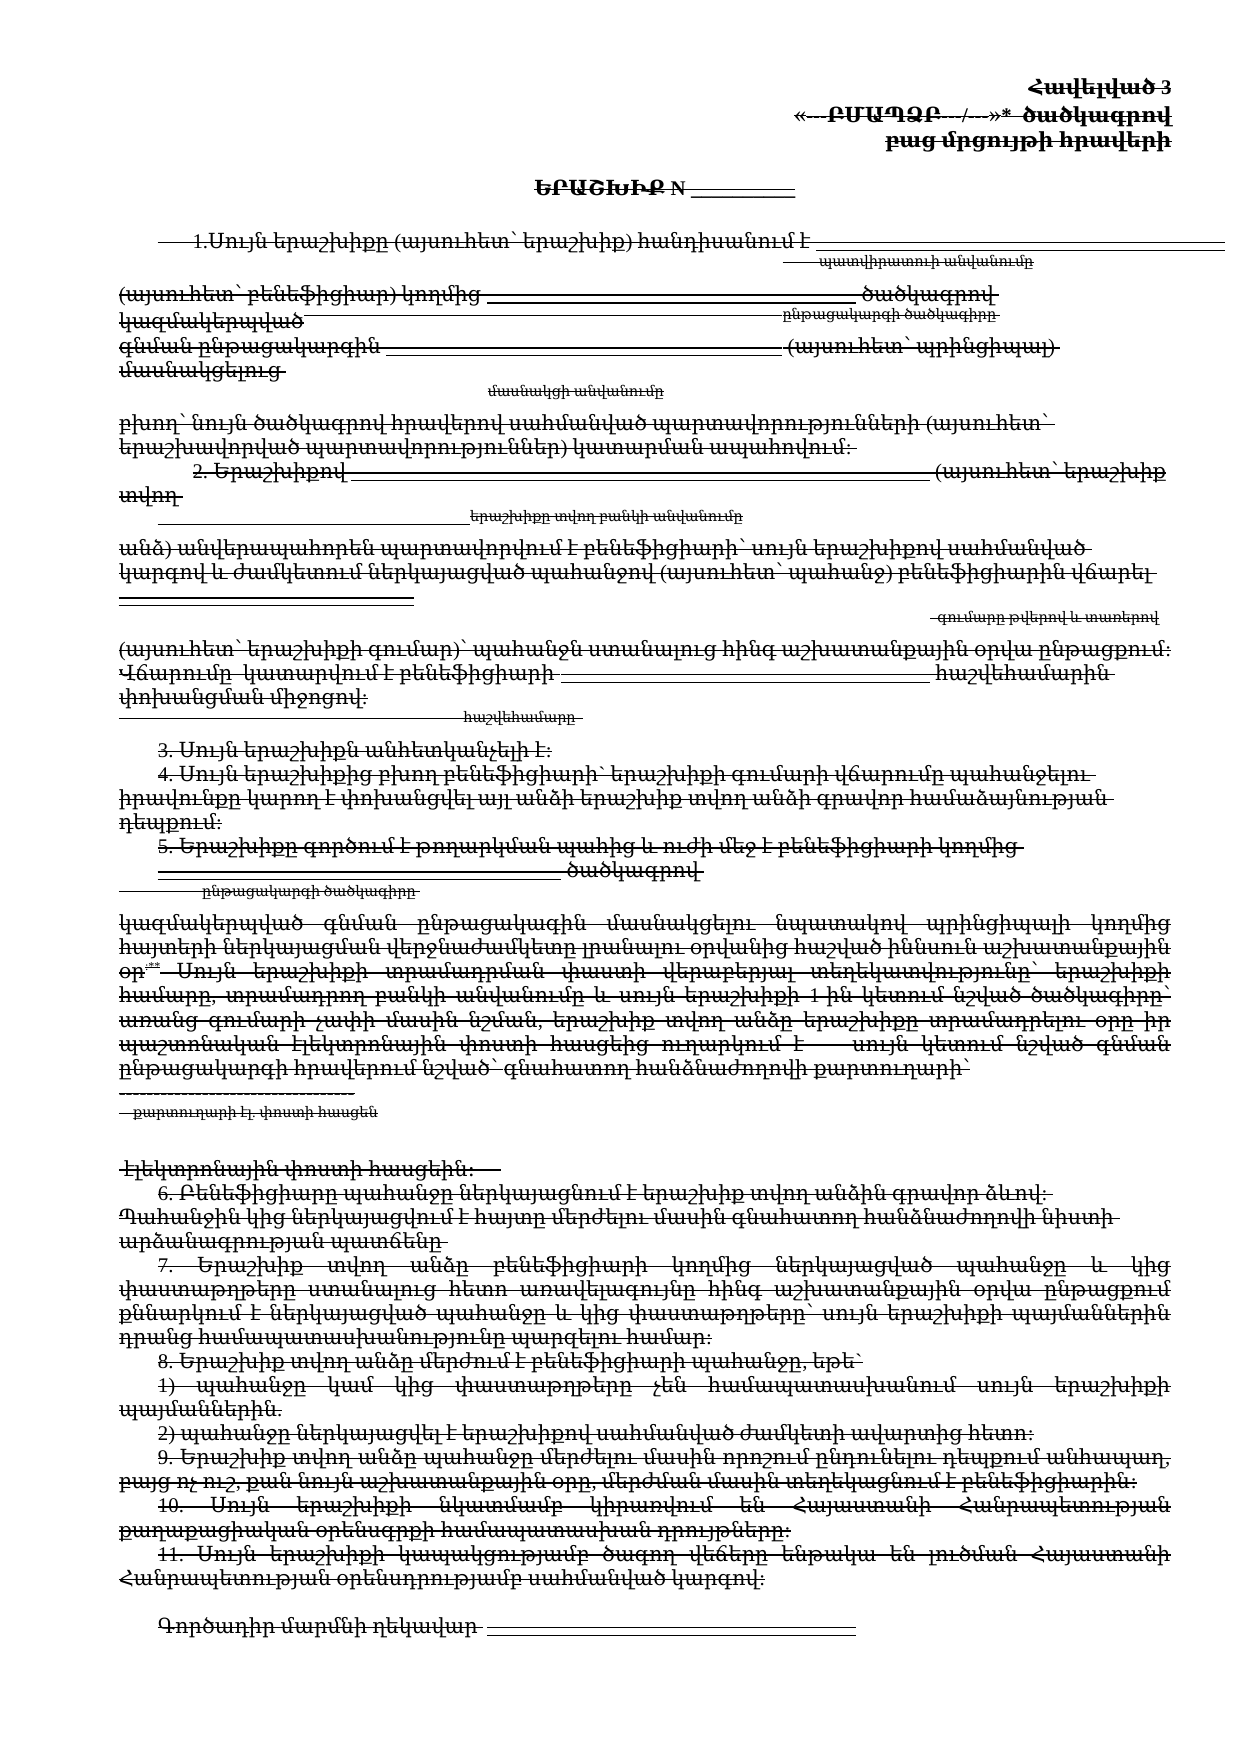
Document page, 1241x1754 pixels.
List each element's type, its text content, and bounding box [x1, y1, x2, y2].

text 8. Երաշխիք տվող անձը մերժում է բենեֆիցիարի պահանջը, եթե` [118, 1349, 1171, 1373]
text 10. Սույն երաշխիքի նկատմամբ կիրառվում են Հայաստանի Հանրապետության քաղաքացիական օրենսգրքի համապատասխան դրույթները: [118, 1493, 1171, 1542]
text գնման ընթացակարգին (այսուհետ՝ պրինցիպալ) մասնակցելուց [118, 334, 1171, 382]
text 1.Սույն երաշխիքը (այսուհետ՝ երաշխիք) հանդիսանում է [118, 229, 1171, 253]
text «---ԲՄԱՊՁԲ---/---»* ծածկագրով [118, 99, 1171, 128]
list ---------------------------------- [118, 1080, 1171, 1104]
text ԵՐԱՇԽԻՔ N __________ [118, 176, 1171, 200]
text բաց մրցույթի հրավերի [118, 128, 1171, 152]
text 3. Սույն երաշխիքն անհետկանչելի է: [118, 738, 1171, 762]
text երաշխիքը տվող բանկի անվանումը [118, 507, 1171, 536]
text մասնակցի անվանումը [413, 382, 1171, 411]
text Գործադիր մարմնի ղեկավար [118, 1614, 1171, 1638]
text պատվիրատուի անվանումը [708, 253, 1171, 282]
text (այսուհետ՝ բենեֆիցիար) կողմից ծածկագրով կազմակերպված ընթացակարգի ծածկագիրը [118, 282, 1171, 334]
text ծածկագրով [118, 858, 1171, 882]
text 11. Սույն երաշխիքի կապակցությամբ ծագող վեճերը ենթակա են լուծման Հայաստանի Հանրապետության օրենսդրությամբ սահմանված կարգով: [118, 1542, 1171, 1590]
text անձ) անվերապահորեն պարտավորվում է բենեֆիցիարի՝ սույն երաշխիքով սահմանված կարգով և ժամկետում ներկայացված պահանջով (այսուհետ՝ պահանջ) բենեֆիցիարին վճարել [118, 536, 1171, 608]
text 1) պահանջը կամ կից փաստաթղթերը չեն համապատասխանում սույն երաշխիքի պայմաններին. [118, 1373, 1171, 1421]
list էլեկտրոնային փոստի հասցեին։ [118, 1157, 1171, 1181]
text (այսուհետ՝ երաշխիքի գումար)՝ պահանջն ստանալուց հինգ աշխատանքային օրվա ընթացքում: Վճարումը կատարվում է բենեֆիցիարի հաշվեհամարին փոխանցման միջոցով: [118, 637, 1171, 650]
list կազմակերպված գնման ընթացակագին մասնակցելու նպատակով պրինցիպալի կողմից հայտերի ներկայացման վերջնաժամկետը լրանալու օրվանից հաշված իննսուն աշխատանքային օր:** Սույն երաշխիքի տրամադրման փաստի վերաբերյալ տեղեկատվությունը՝ երաշխիքի համարը, տրամադրող բանկի անվանումը և սույն երաշխիքի 1-ին կետում նշված ծածկագիրը՝ առանց գումարի չափի մասին նշման, երաշխիք տվող անձը երաշխիքը տրամադրելու օրը իր պաշտոնական էլեկտրոնային փոստի հասցեից ուղարկում է սույն կետում նշված գնման ընթացակարգի հրավերում նշված՝ գնահատող հանձնաժողովի քարտուղարի՝ [118, 949, 1171, 996]
text (այսուհետ՝ երաշխիքի գումար)՝ պահանջն ստանալուց հինգ աշխատանքային օրվա ընթացքում: Վճարումը կատարվում է բենեֆիցիարի հաշվեհամարին փոխանցման միջոցով: [118, 651, 1171, 709]
text գումարը թվերով և տառերով [856, 608, 1171, 637]
text ընթացակարգի ծածկագիրը [118, 882, 1171, 911]
text 4. Սույն երաշխիքից բխող բենեֆիցիարի` երաշխիքի գումարի վճարումը պահանջելու իրավունքը կարող է փոխանցվել այլ անձի երաշխիք տվող անձի գրավոր համաձայնության դեպքում: [118, 762, 1171, 834]
text 2. Երաշխիքով (այսուհետ՝ երաշխիք տվող [118, 459, 1171, 507]
text 7. Երաշխիք տվող անձը բենեֆիցիարի կողմից ներկայացված պահանջը և կից փաստաթղթերը ստանալուց հետո առավելագույնը հինգ աշխատանքային օրվա ընթացքում քննարկում է ներկայացված պահանջը և կից փաստաթղթերը՝ սույն երաշխիքի պայմաններին դրանց համապատասխանությունը պարզելու համար: [118, 1253, 1171, 1290]
text 7. Երաշխիք տվող անձը բենեֆիցիարի կողմից ներկայացված պահանջը և կից փաստաթղթերը ստանալուց հետո առավելագույնը հինգ աշխատանքային օրվա ընթացքում քննարկում է ներկայացված պահանջը և կից փաստաթղթերը՝ սույն երաշխիքի պայմաններին դրանց համապատասխանությունը պարզելու համար: [118, 1291, 1171, 1314]
text բխող՝ նույն ծածկագրով հրավերով սահմանված պարտավորությունների (այսուհետ՝ երաշխավորված պարտավորություններ) կատարման ապահովում: [118, 411, 1171, 459]
text 9. Երաշխիք տվող անձը պահանջը մերժելու մասին որոշում ընդունելու դեպքում անհապաղ, բայց ոչ ուշ, քան նույն աշխատանքային օրը, մերժման մասին տեղեկացնում է բենեֆիցիարին: [118, 1445, 1171, 1493]
text 7. Երաշխիք տվող անձը բենեֆիցիարի կողմից ներկայացված պահանջը և կից փաստաթղթերը ստանալուց հետո առավելագույնը հինգ աշխատանքային օրվա ընթացքում քննարկում է ներկայացված պահանջը և կից փաստաթղթերը՝ սույն երաշխիքի պայմաններին դրանց համապատասխանությունը պարզելու համար: [118, 1315, 1171, 1349]
text 5. Երաշխիքը գործում է թողարկման պահից և ուժի մեջ է բենեֆիցիարի կողմից [118, 834, 1171, 858]
list քարտուղարի էլ. փոստի հասցեն [118, 1104, 1171, 1132]
text 6. Բենեֆիցիարը պահանջը ներկայացնում է երաշխիք տվող անձին գրավոր ձևով: Պահանջին կից ներկայացվում է հայտը մերժելու մասին գնահատող հանձնաժողովի նիստի արձանագրության պատճենը [118, 1181, 1171, 1253]
text 2) պահանջը ներկայացվել է երաշխիքով սահմանված ժամկետի ավարտից հետո: [118, 1421, 1171, 1445]
text Հավելված 3 [118, 75, 1171, 99]
list կազմակերպված գնման ընթացակագին մասնակցելու նպատակով պրինցիպալի կողմից հայտերի ներկայացման վերջնաժամկետը լրանալու օրվանից հաշված իննսուն աշխատանքային օր:** Սույն երաշխիքի տրամադրման փաստի վերաբերյալ տեղեկատվությունը՝ երաշխիքի համարը, տրամադրող բանկի անվանումը և սույն երաշխիքի 1-ին կետում նշված ծածկագիրը՝ առանց գումարի չափի մասին նշման, երաշխիք տվող անձը երաշխիքը տրամադրելու օրը իր պաշտոնական էլեկտրոնային փոստի հասցեից ուղարկում է սույն կետում նշված գնման ընթացակարգի հրավերում նշված՝ գնահատող հանձնաժողովի քարտուղարի՝ [118, 1045, 1171, 1080]
text հաշվեհամարը [118, 709, 1171, 738]
